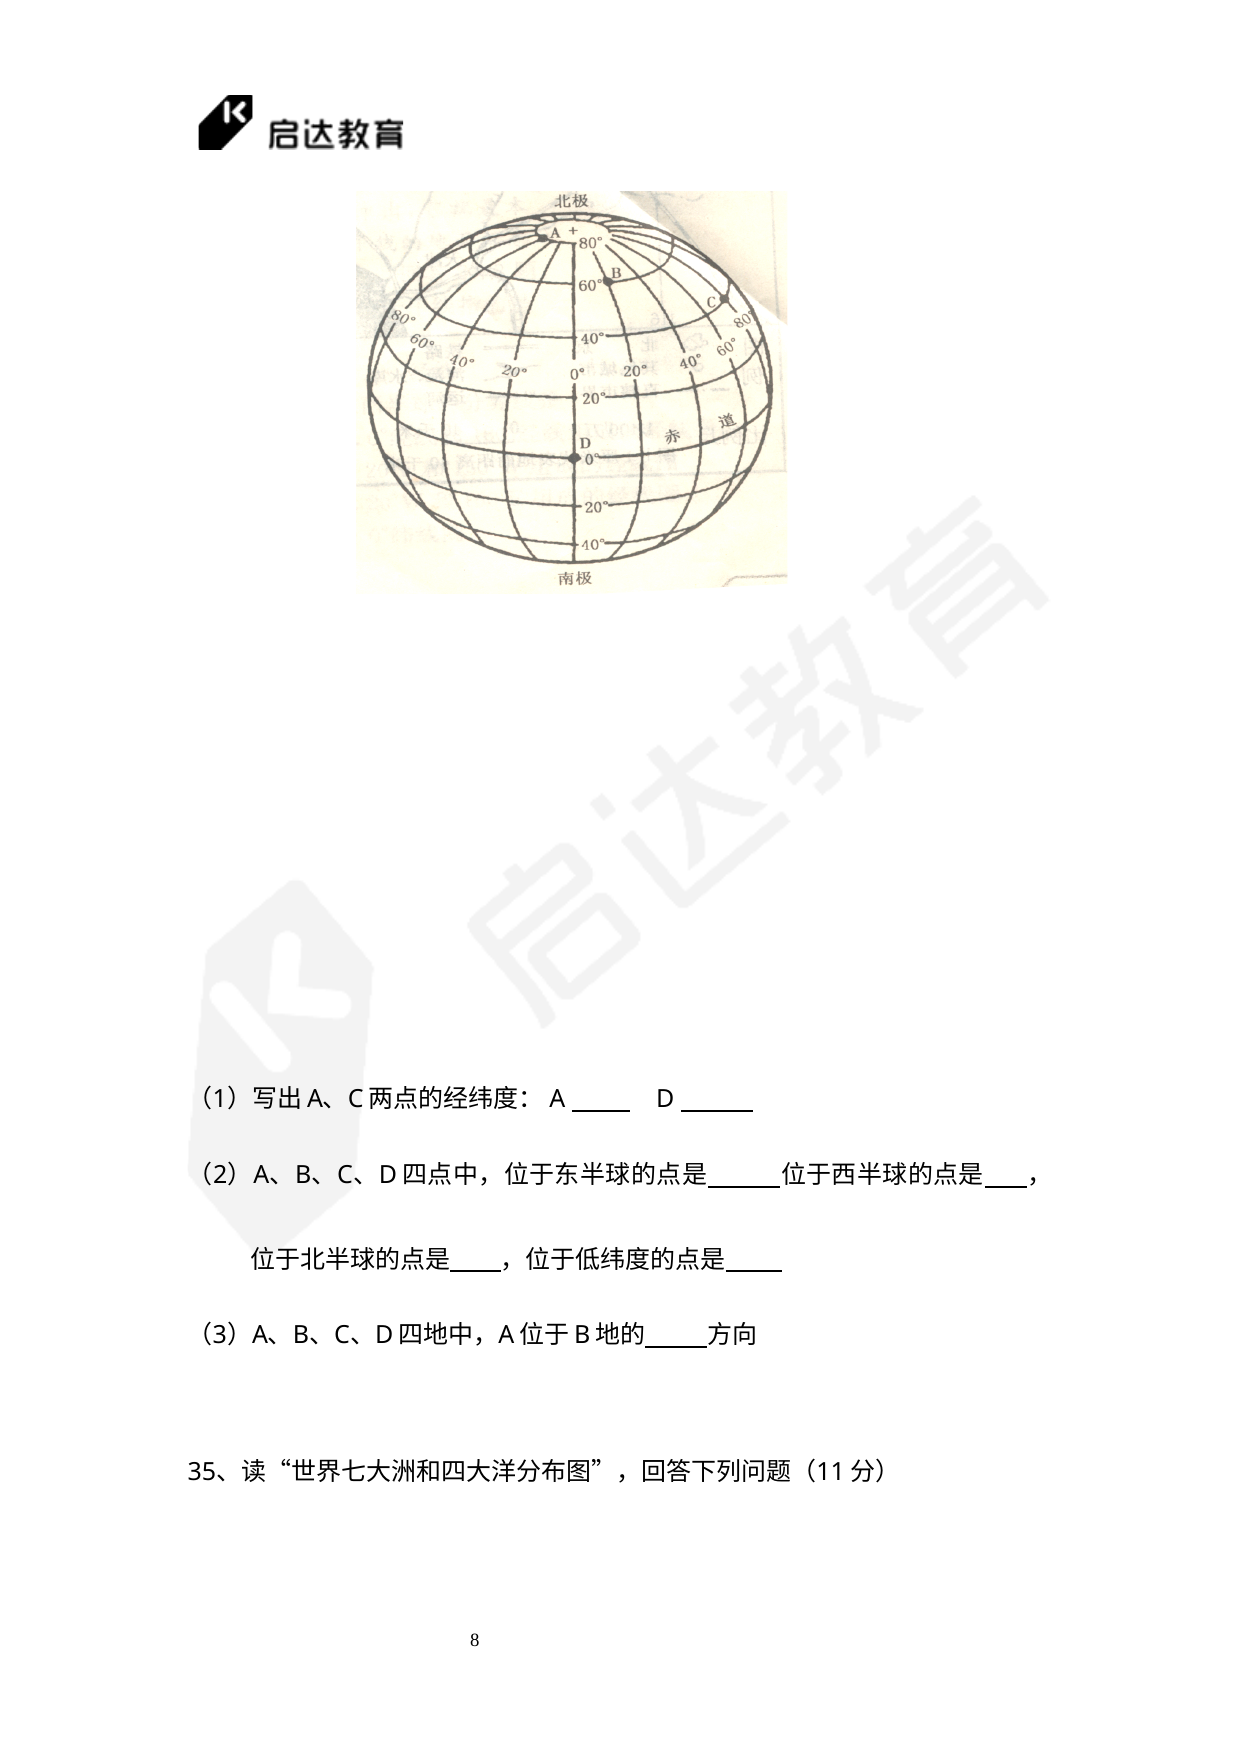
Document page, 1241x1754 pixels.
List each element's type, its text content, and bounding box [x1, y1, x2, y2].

text （1）写出A、C两点的经纬度： A D [187, 1064, 1053, 1129]
picture [356, 191, 788, 594]
picture [198, 95, 404, 150]
text （2）A、B、C、D四点中，位于东半球的点是 位于西半球的点是 ，位于北半球的点是 ，位于低纬度的点是 [187, 1140, 1053, 1290]
text （3）A、B、C、D四地中，A位于B地的 方向 [187, 1301, 1053, 1366]
text 35、读“世界七大洲和四大洋分布图”，回答下列问题（11分） [187, 1452, 1053, 1488]
